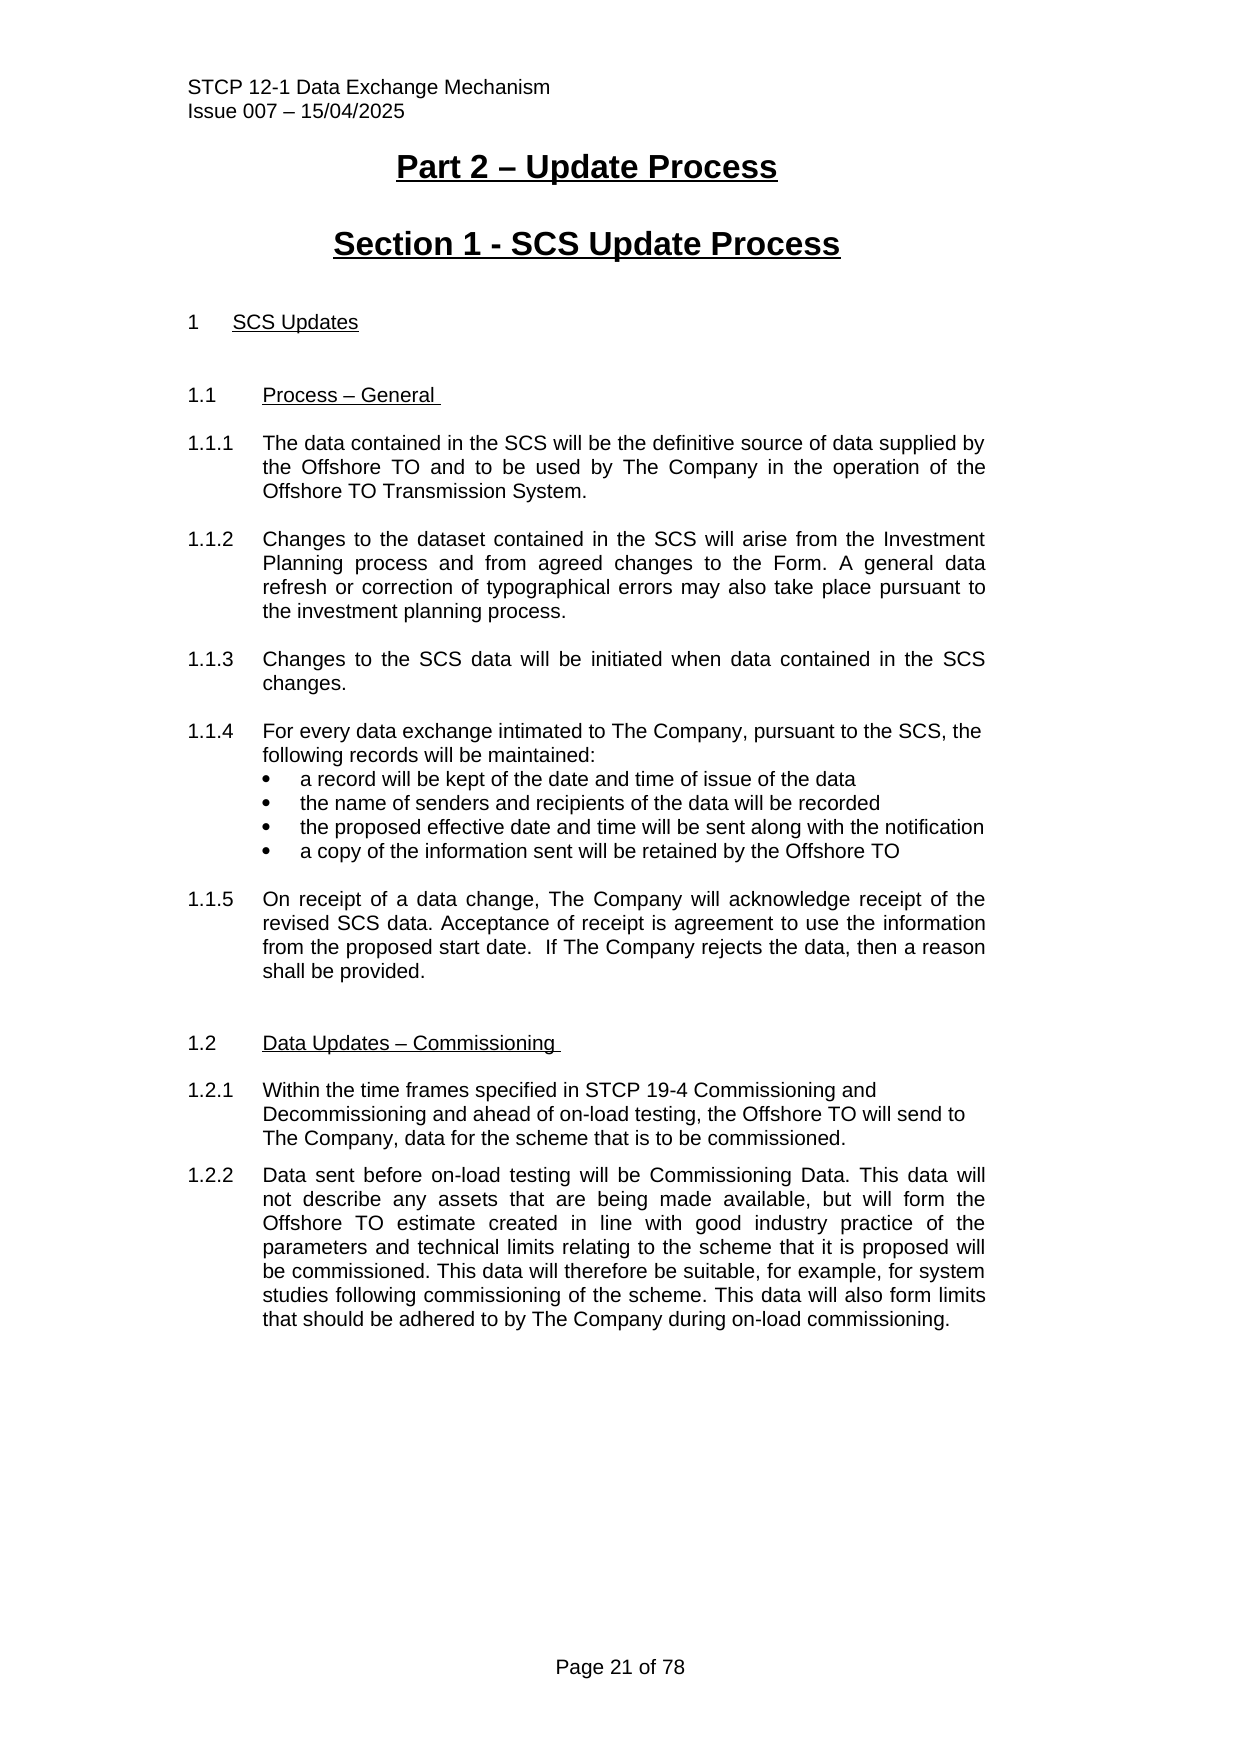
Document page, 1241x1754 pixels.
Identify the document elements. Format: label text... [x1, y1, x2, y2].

text 1.1.3 Changes to the SCS data will be initiated when data contained in the SCS changes. [187, 647, 987, 694]
text 1.2.1 Within the time frames specified in STCP 19-4 Commissioning and Decommissioning and ahead of on-load testing, the Offshore TO will send to The Company, data for the scheme that is to be commissioned. [187, 1078, 987, 1150]
text 1.1.2 Changes to the dataset contained in the SCS will arise from the Investment Planning process and from agreed changes to the Form. A general data refresh or correction of typographical errors may also take place pursuant to the investment planning process. [187, 527, 987, 623]
list the proposed effective date and time will be sent along with the notification [262, 814, 987, 839]
text Section 1 - SCS Update Process [187, 224, 987, 262]
subtitle SCS Updates [187, 310, 987, 334]
text 1.1.1 The data contained in the SCS will be the definitive source of data supplied by the Offshore TO and to be used by The Company in the operation of the Offshore TO Transmission System. [187, 431, 987, 503]
list a copy of the information sent will be retained by the Offshore TO [262, 839, 987, 863]
subtitle Data Updates – Commissioning [187, 1030, 987, 1054]
list the name of senders and recipients of the data will be recorded [262, 791, 987, 814]
text 1.1.4 For every data exchange intimated to The Company, pursuant to the SCS, the following records will be maintained: [187, 718, 987, 766]
text 1.2.2 Data sent before on-load testing will be Commissioning Data. This data will not describe any assets that are being made available, but will form the Offshore TO estimate created in line with good industry practice of the parameters and technical limits relating to the scheme that it is proposed will be commissioned. This data will therefore be suitable, for example, for system studies following commissioning of the scheme. This data will also form limits that should be adhered to by The Company during on-load commissioning. [187, 1163, 987, 1330]
text Part 2 – Update Process [187, 147, 987, 185]
list a record will be kept of the date and time of issue of the data [262, 766, 987, 791]
subtitle Process – General [187, 383, 987, 407]
text 1.1.5 On receipt of a data change, The Company will acknowledge receipt of the revised SCS data. Acceptance of receipt is agreement to use the information from the proposed start date. If The Company rejects the data, then a reason shall be provided. [187, 887, 987, 982]
